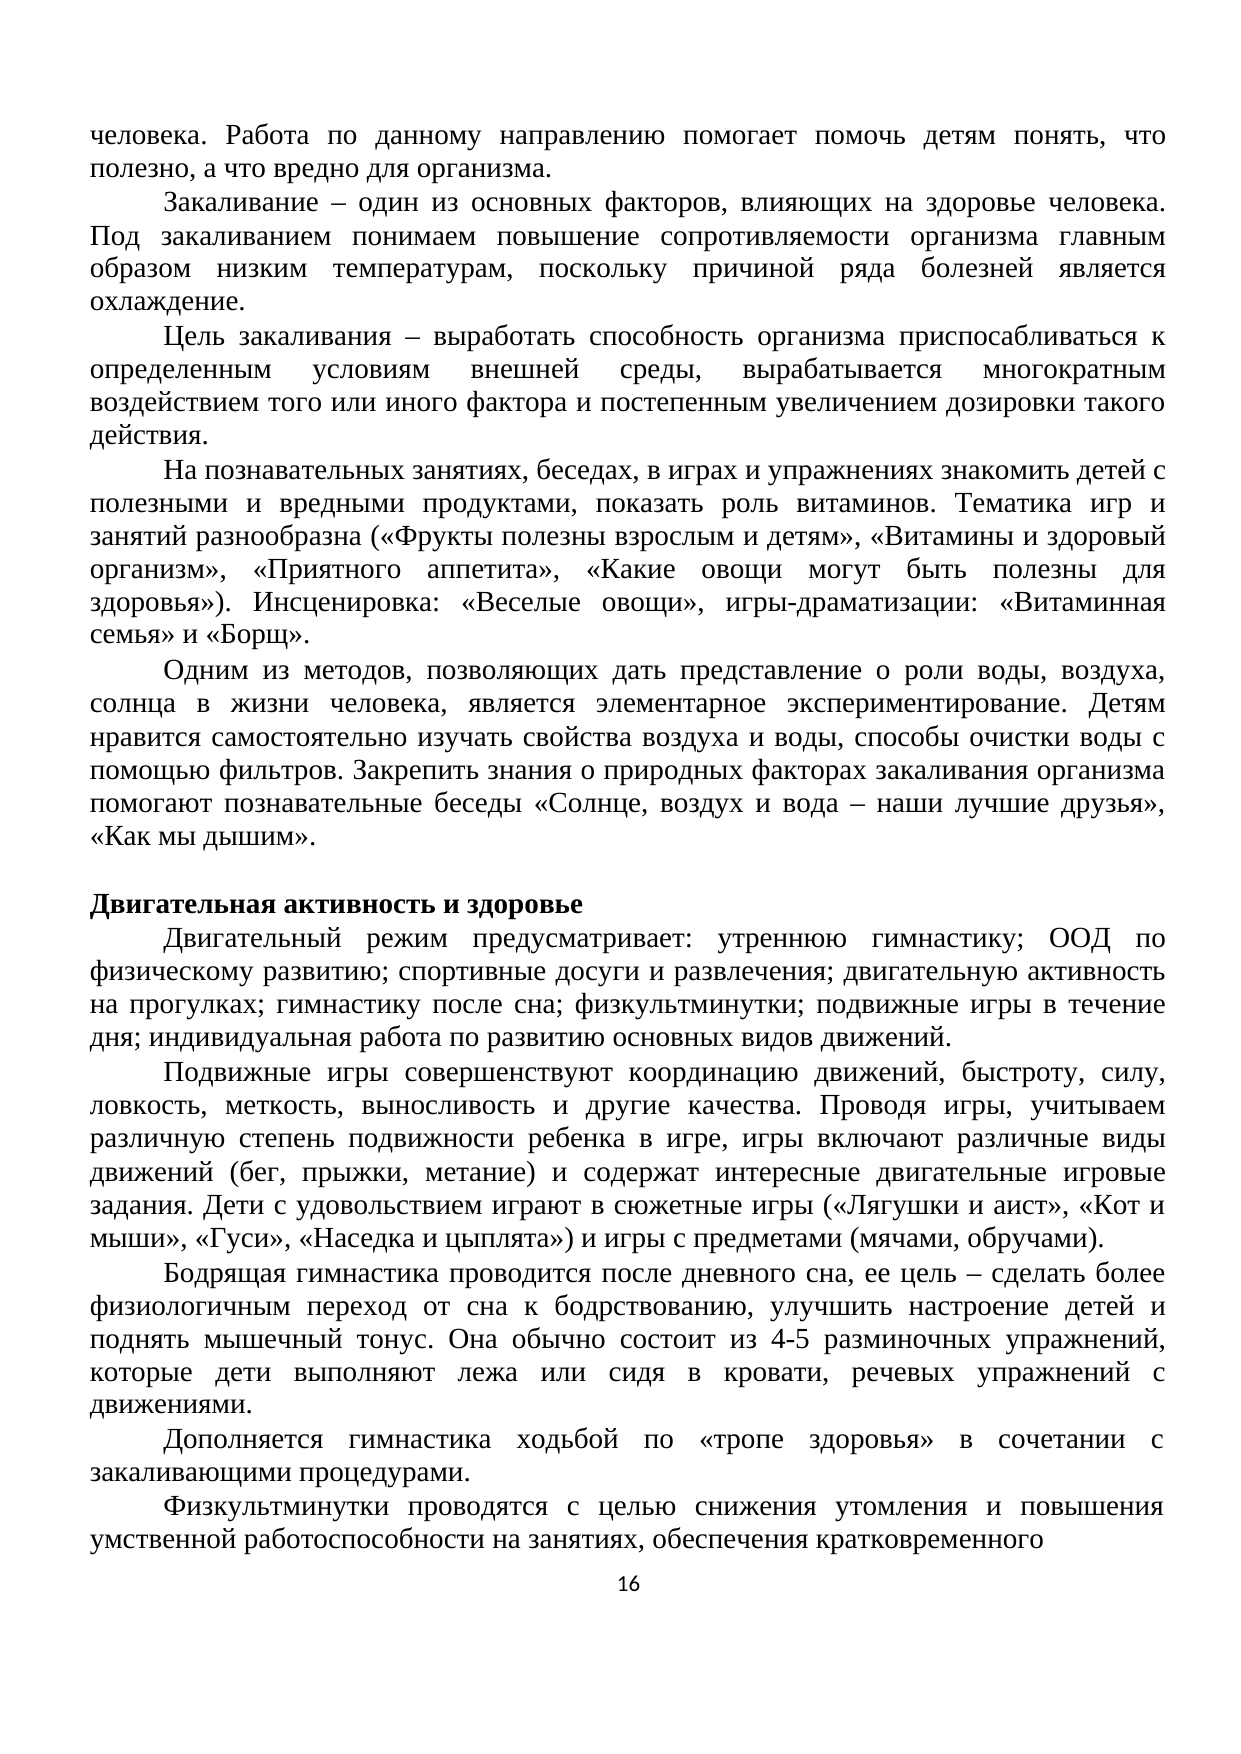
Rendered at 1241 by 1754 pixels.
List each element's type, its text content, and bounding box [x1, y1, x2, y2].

text Физкультминутки проводятся с целью снижения утомления и повышения умственной работоспособности на занятиях, обеспечения кратковременного [89, 1489, 1165, 1555]
text Цель закаливания – выработать способность организма приспосабливаться к определенным условиям внешней среды, вырабатывается многократным воздействием того или иного фактора и постепенным увеличением дозировки такого действия. [89, 319, 1167, 451]
text Двигательная активность и здоровье [89, 886, 1167, 920]
text 16 [89, 1569, 1167, 1597]
text Одним из методов, позволяющих дать представление о роли воды, воздуха, солнца в жизни человека, является элементарное экспериментирование. Детям нравится самостоятельно изучать свойства воздуха и воды, способы очистки воды с помощью фильтров. Закрепить знания о природных факторах закаливания организма помогают познавательные беседы «Солнце, воздух и вода – наши лучшие друзья», «Как мы дышим». [89, 653, 1167, 852]
text человека. Работа по данному направлению помогает помочь детям понять, что полезно, а что вредно для организма. [89, 119, 1167, 184]
text Двигательный режим предусматривает: утреннюю гимнастику; ООД по физическому развитию; спортивные досуги и развлечения; двигательную активность на прогулках; гимнастику после сна; физкультминутки; подвижные игры в течение дня; индивидуальная работа по развитию основных видов движений. [89, 921, 1167, 1052]
text На познавательных занятиях, беседах, в играх и упражнениях знакомить детей с полезными и вредными продуктами, показать роль витаминов. Тематика игр и занятий разнообразна («Фрукты полезны взрослым и детям», «Витамины и здоровый организм», «Приятного аппетита», «Какие овощи могут быть полезны для здоровья»). Инсценировка: «Веселые овощи», игры-драматизации: «Витаминная семья» и «Борщ». [89, 453, 1167, 650]
text Закаливание – один из основных факторов, влияющих на здоровье человека. Под закаливанием понимаем повышение сопротивляемости организма главным образом низким температурам, поскольку причиной ряда болезней является охлаждение. [89, 186, 1167, 317]
text Дополняется гимнастика ходьбой по «тропе здоровья» в сочетании с закаливающими процедурами. [89, 1422, 1165, 1487]
text Подвижные игры совершенствуют координацию движений, быстроту, силу, ловкость, меткость, выносливость и другие качества. Проводя игры, учитываем различную степень подвижности ребенка в игре, игры включают различные виды движений (бег, прыжки, метание) и содержат интересные двигательные игровые задания. Дети с удовольствием играют в сюжетные игры («Лягушки и аист», «Кот и мыши», «Гуси», «Наседка и цыплята») и игры с предметами (мячами, обручами). [89, 1054, 1167, 1254]
text Бодрящая гимнастика проводится после дневного сна, ее цель – сделать более физиологичным переход от сна к бодрствованию, улучшить настроение детей и поднять мышечный тонус. Она обычно состоит из 4-5 разминочных упражнений, которые дети выполняют лежа или сидя в кровати, речевых упражнений с движениями. [89, 1256, 1167, 1420]
